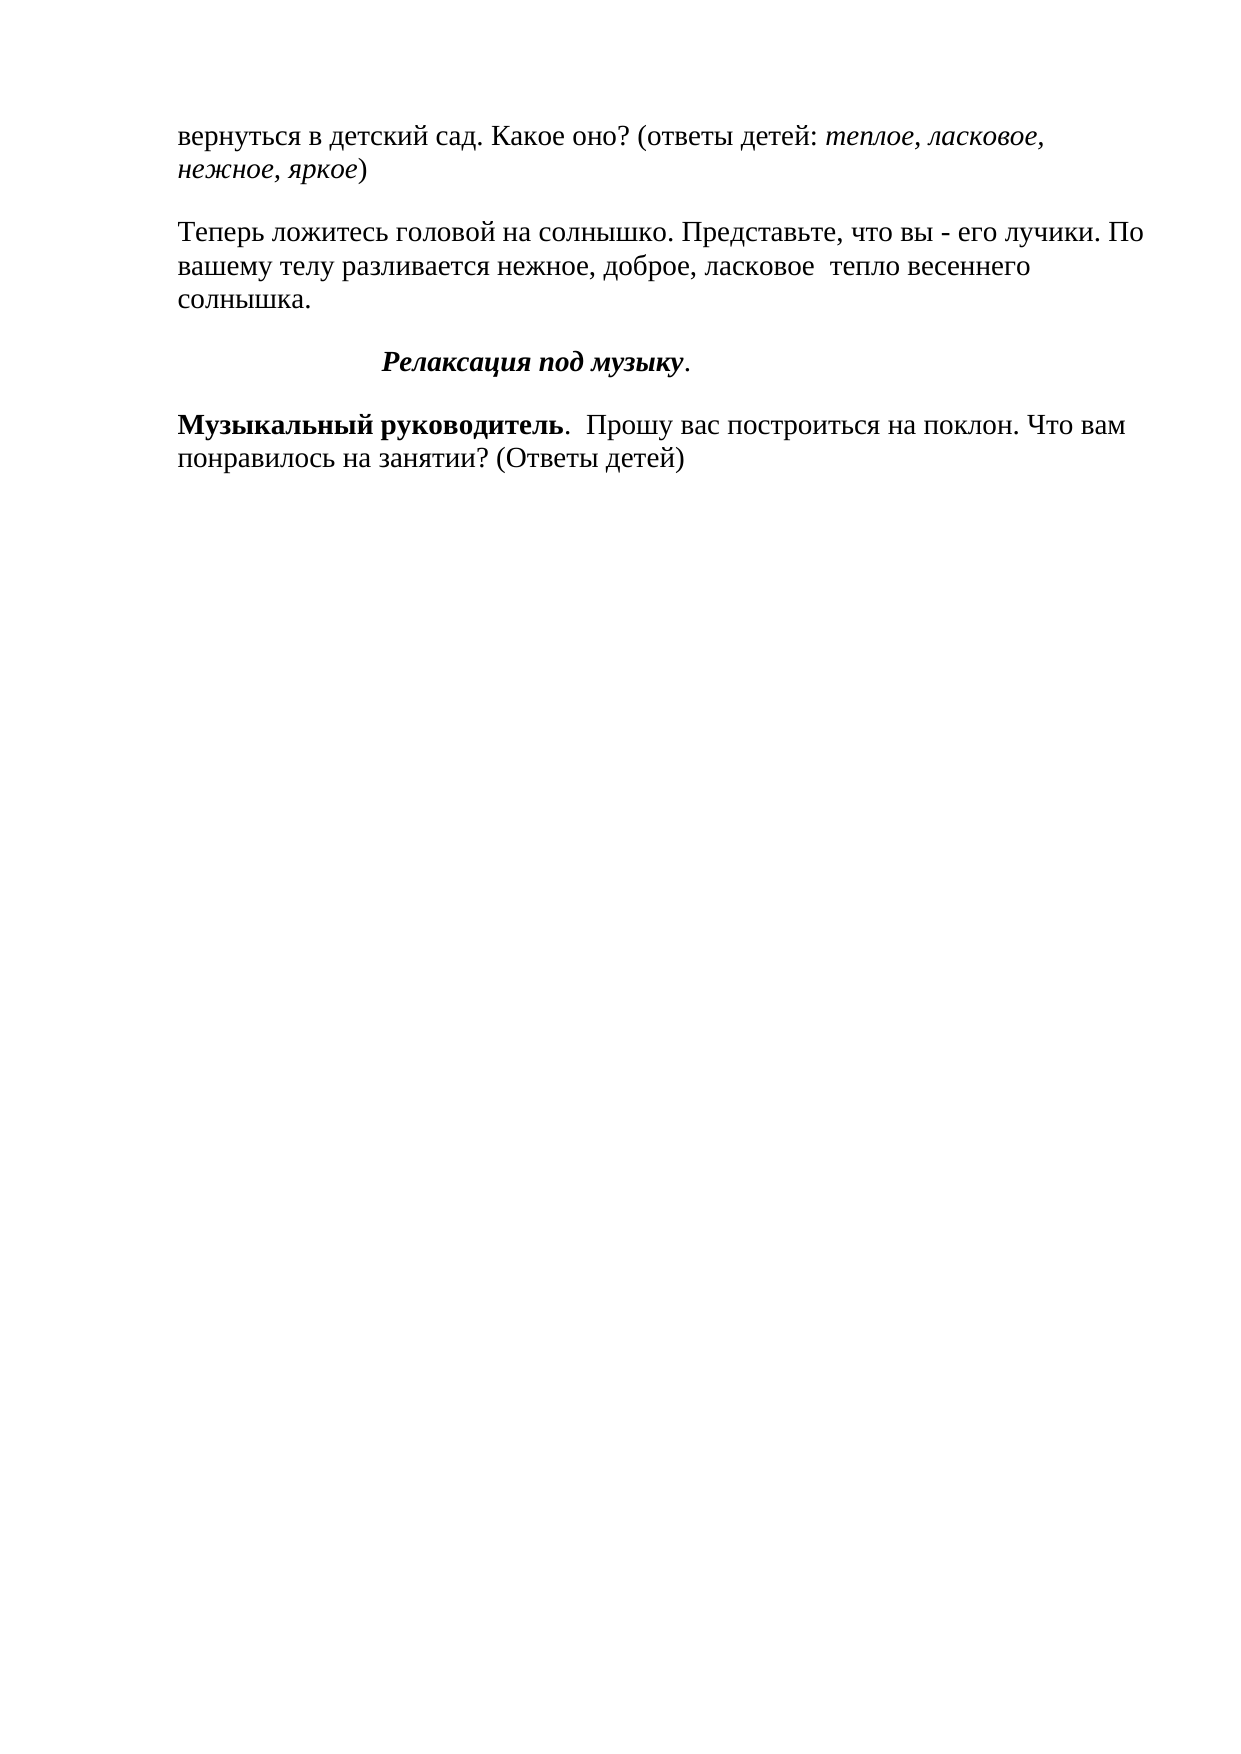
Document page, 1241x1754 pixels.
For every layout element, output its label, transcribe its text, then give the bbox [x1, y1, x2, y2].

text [177, 118, 1152, 185]
text Теперь ложитесь головой на солнышко. Представьте, что вы - его лучики. По вашему телу разливается нежное, доброе, ласковое тепло весеннего солнышка. [177, 214, 1152, 315]
text Музыкальный руководитель. Прошу вас построиться на поклон. Что вам понравилось на занятии? (Ответы детей) [177, 407, 1152, 474]
text Релаксация под музыку. [177, 344, 1152, 378]
